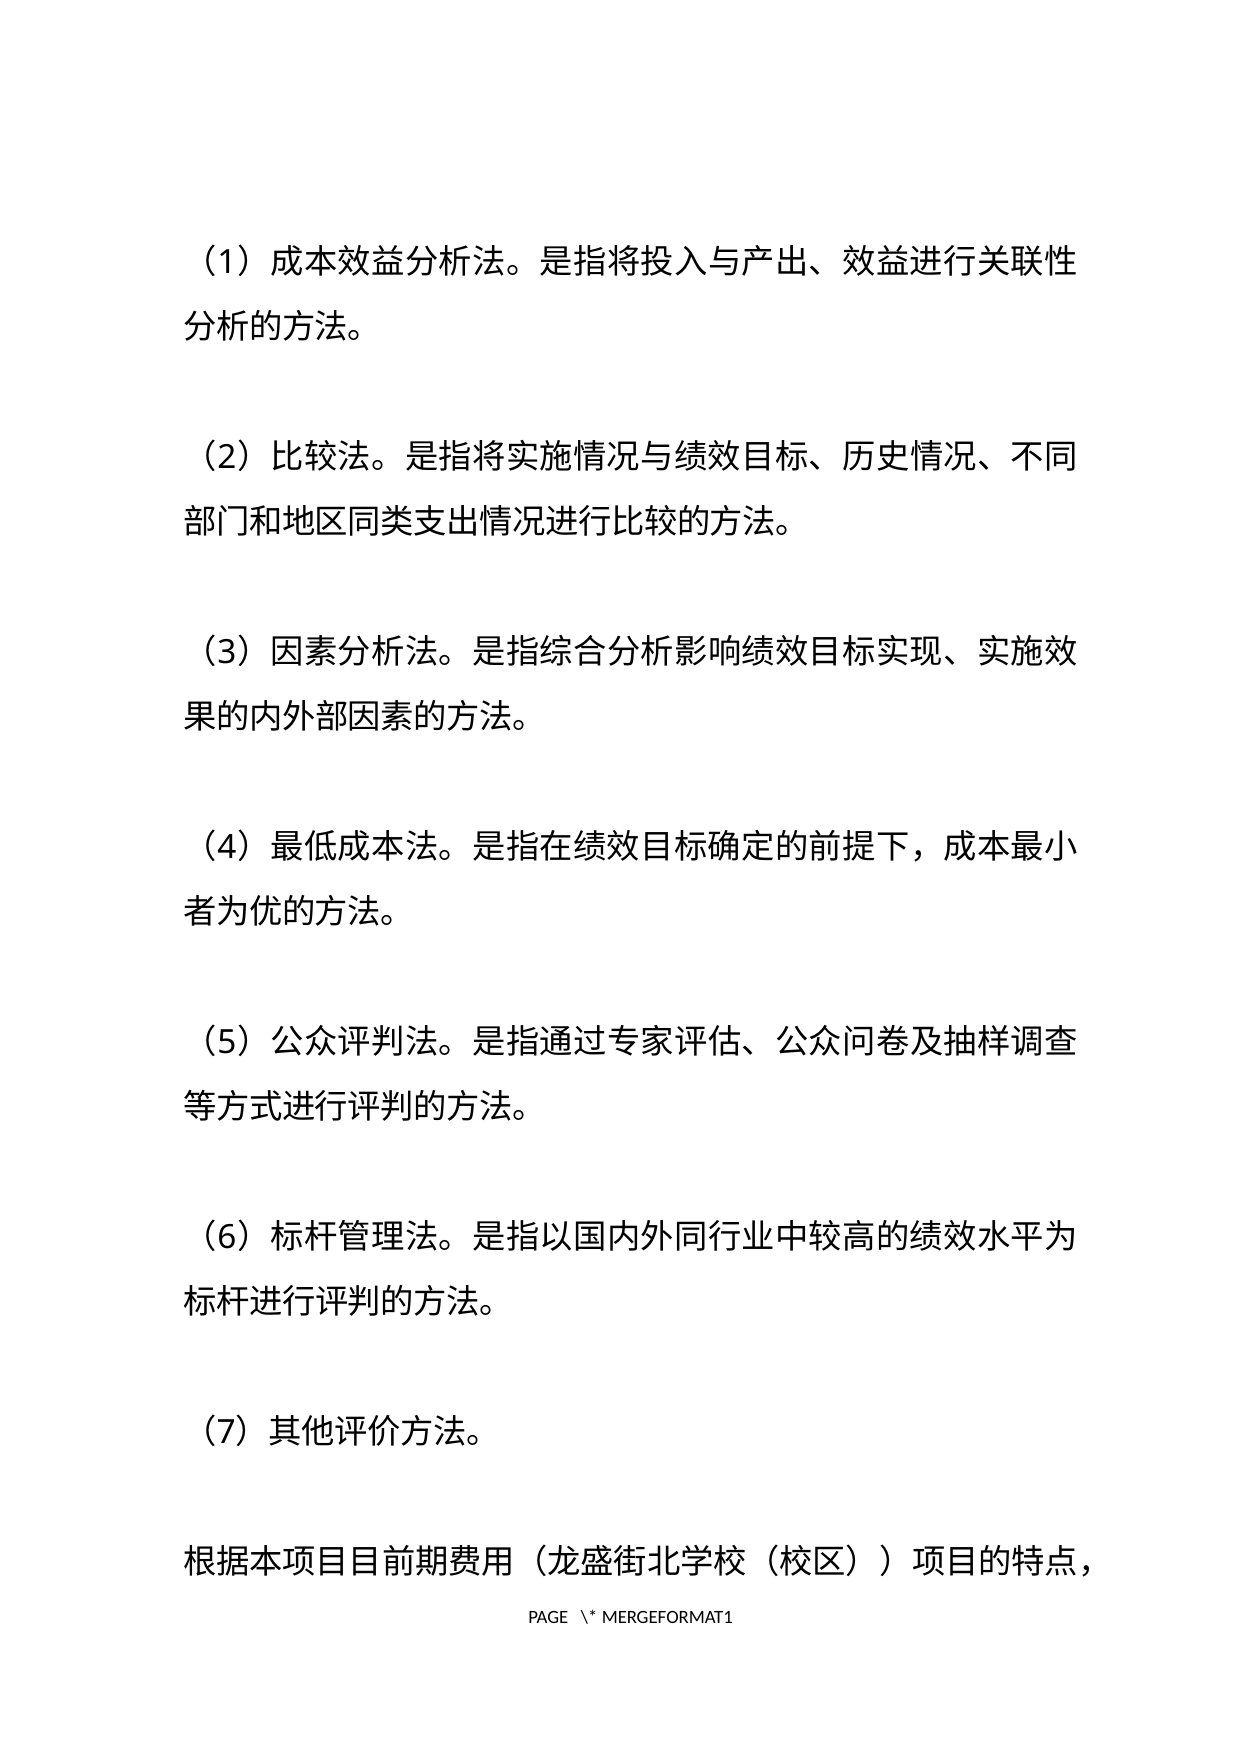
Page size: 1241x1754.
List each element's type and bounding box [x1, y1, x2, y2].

text [183, 162, 1078, 1592]
